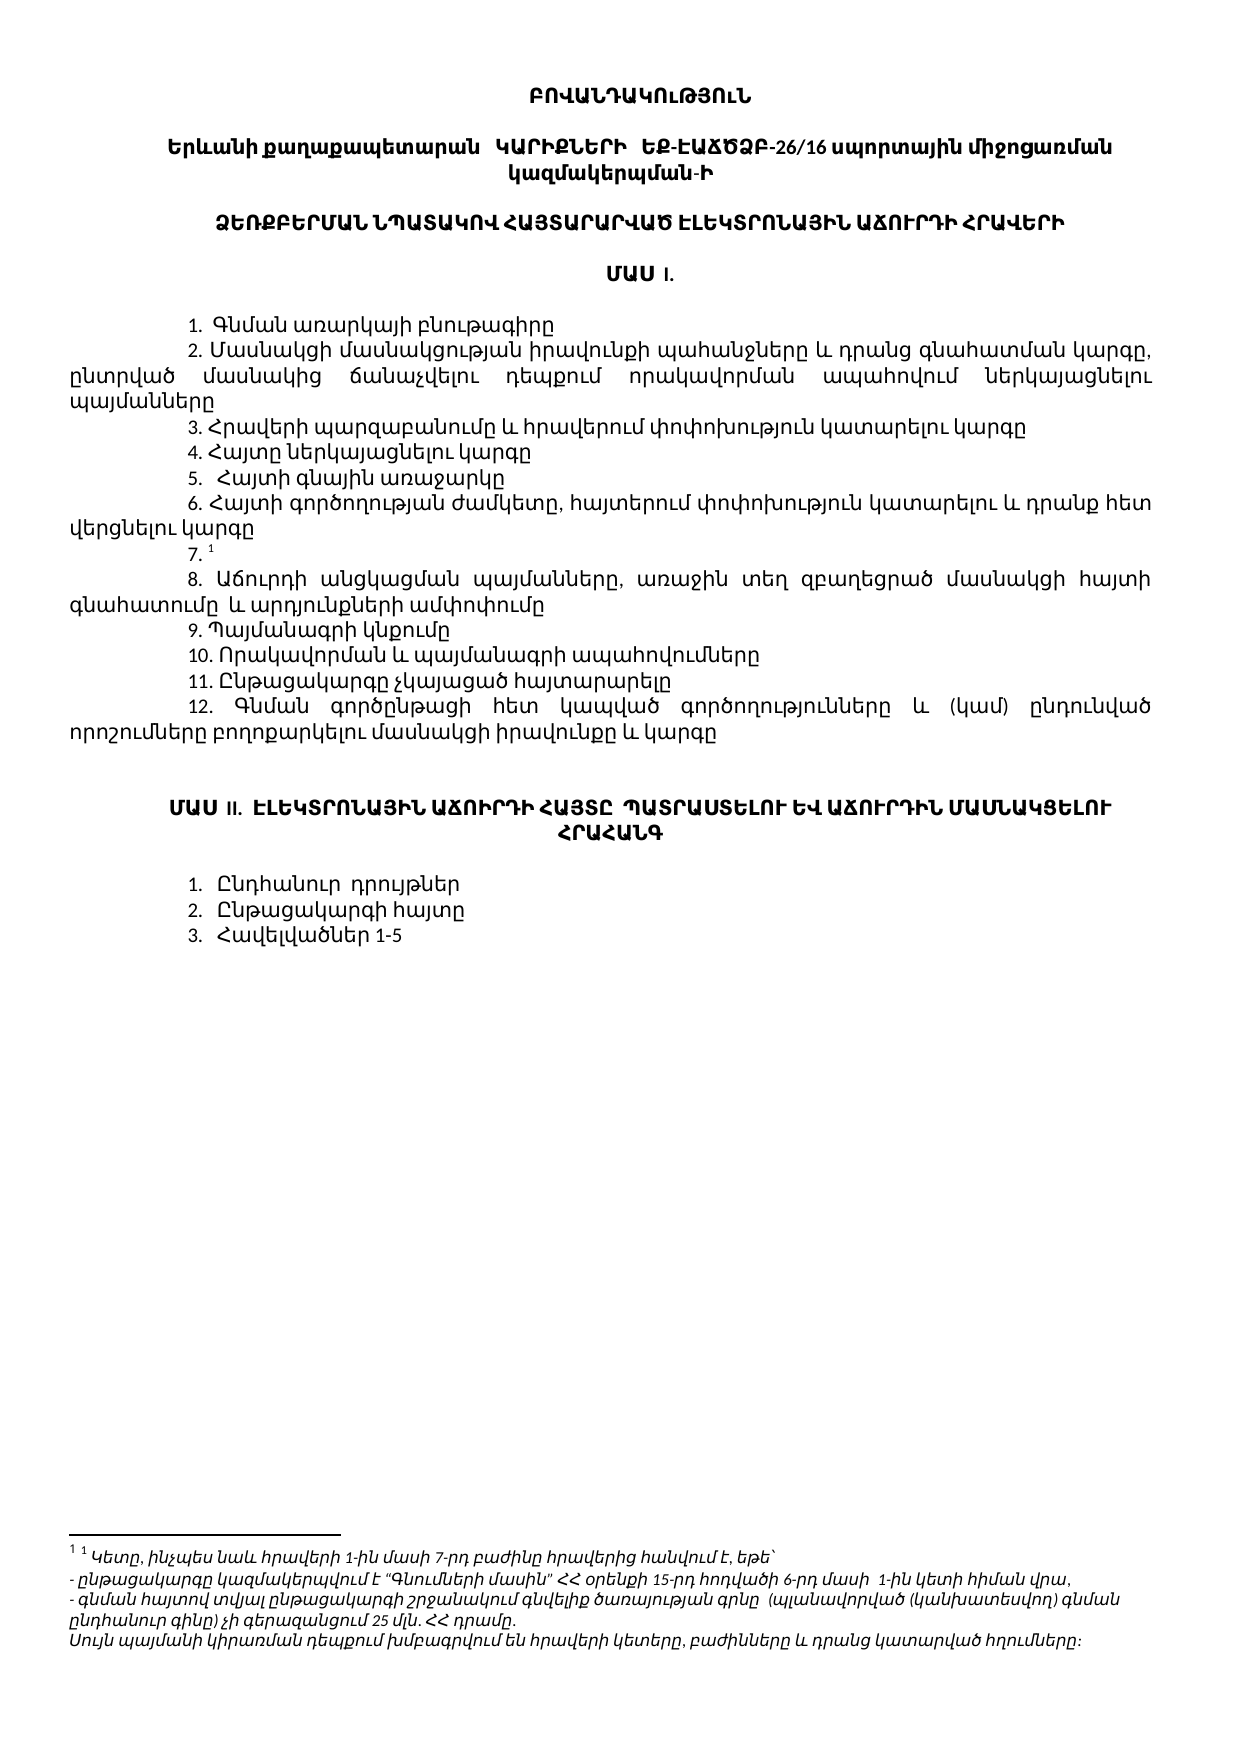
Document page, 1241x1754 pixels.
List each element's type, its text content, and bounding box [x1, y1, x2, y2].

text ԲՈՎԱՆԴԱԿՈւԹՅՈւՆ [69, 83, 1152, 109]
text 1. Ընդհանուր դրույթներ [69, 871, 1152, 897]
text 8. Աճուրդի անցկացման պայմանները, առաջին տեղ զբաղեցրած մասնակցի հայտի գնահատումը և արդյունքների ամփոփումը [69, 566, 1152, 617]
text 1. Գնման առարկայի բնութագիրը [69, 312, 1152, 338]
text ՄԱՍ I. [69, 261, 1152, 287]
text 10. Որակավորման և պայմանագրի ապահովումները [69, 643, 1152, 668]
text 2. Ընթացակարգի հայտը [69, 897, 1152, 922]
text Երևանի քաղաքապետարան ԿԱՐԻՔՆԵՐԻ ԵՔ-ԷԱՃԾՁԲ-26/16 սպորտային միջոցառման կազմակերպման-Ի [69, 134, 1152, 185]
text 4. Հայտը ներկայացնելու կարգը [69, 439, 1152, 465]
text 6. Հայտի գործողության ժամկետը, հայտերում փոփոխություն կատարելու և դրանք հետ վերցնելու կարգը [69, 490, 1152, 541]
text 3. Հավելվածներ 1-5 [69, 922, 1152, 948]
text 9. Պայմանագրի կնքումը [69, 617, 1152, 643]
text 2. Մասնակցի մասնակցության իրավունքի պահանջները և դրանց գնահատման կարգը, ընտրված մասնակից ճանաչվելու դեպքում որակավորման ապահովում ներկայացնելու պայմանները [69, 338, 1152, 414]
text ՄԱՍ II. ԷԼԵԿՏՐՈՆԱՅԻՆ ԱՃՈԻՐԴԻ ՀԱՅՏԸ ՊԱՏՐԱՍՏԵԼՈՒ ԵՎ ԱՃՈՒՐԴԻՆ ՄԱՍՆԱԿՑԵԼՈՒ ՀՐԱՀԱՆԳ [69, 795, 1152, 846]
text 7. [69, 541, 1152, 566]
text ՁԵՌՔԲԵՐՄԱՆ ՆՊԱՏԱԿՈՎ ՀԱՅՏԱՐԱՐՎԱԾ ԷԼԵԿՏՐՈՆԱՅԻՆ ԱՃՈՒՐԴԻ ՀՐԱՎԵՐԻ [69, 211, 1152, 236]
text 12. Գնման գործընթացի հետ կապված գործողությունները և (կամ) ընդունված որոշումները բողոքարկելու մասնակցի իրավունքը և կարգը [69, 693, 1152, 744]
text 5. Հայտի գնային առաջարկը [69, 465, 1152, 490]
text 11. Ընթացակարգը չկայացած հայտարարելը [69, 668, 1152, 693]
text 3. Հրավերի պարզաբանումը և հրավերում փոփոխություն կատարելու կարգը [69, 414, 1152, 439]
